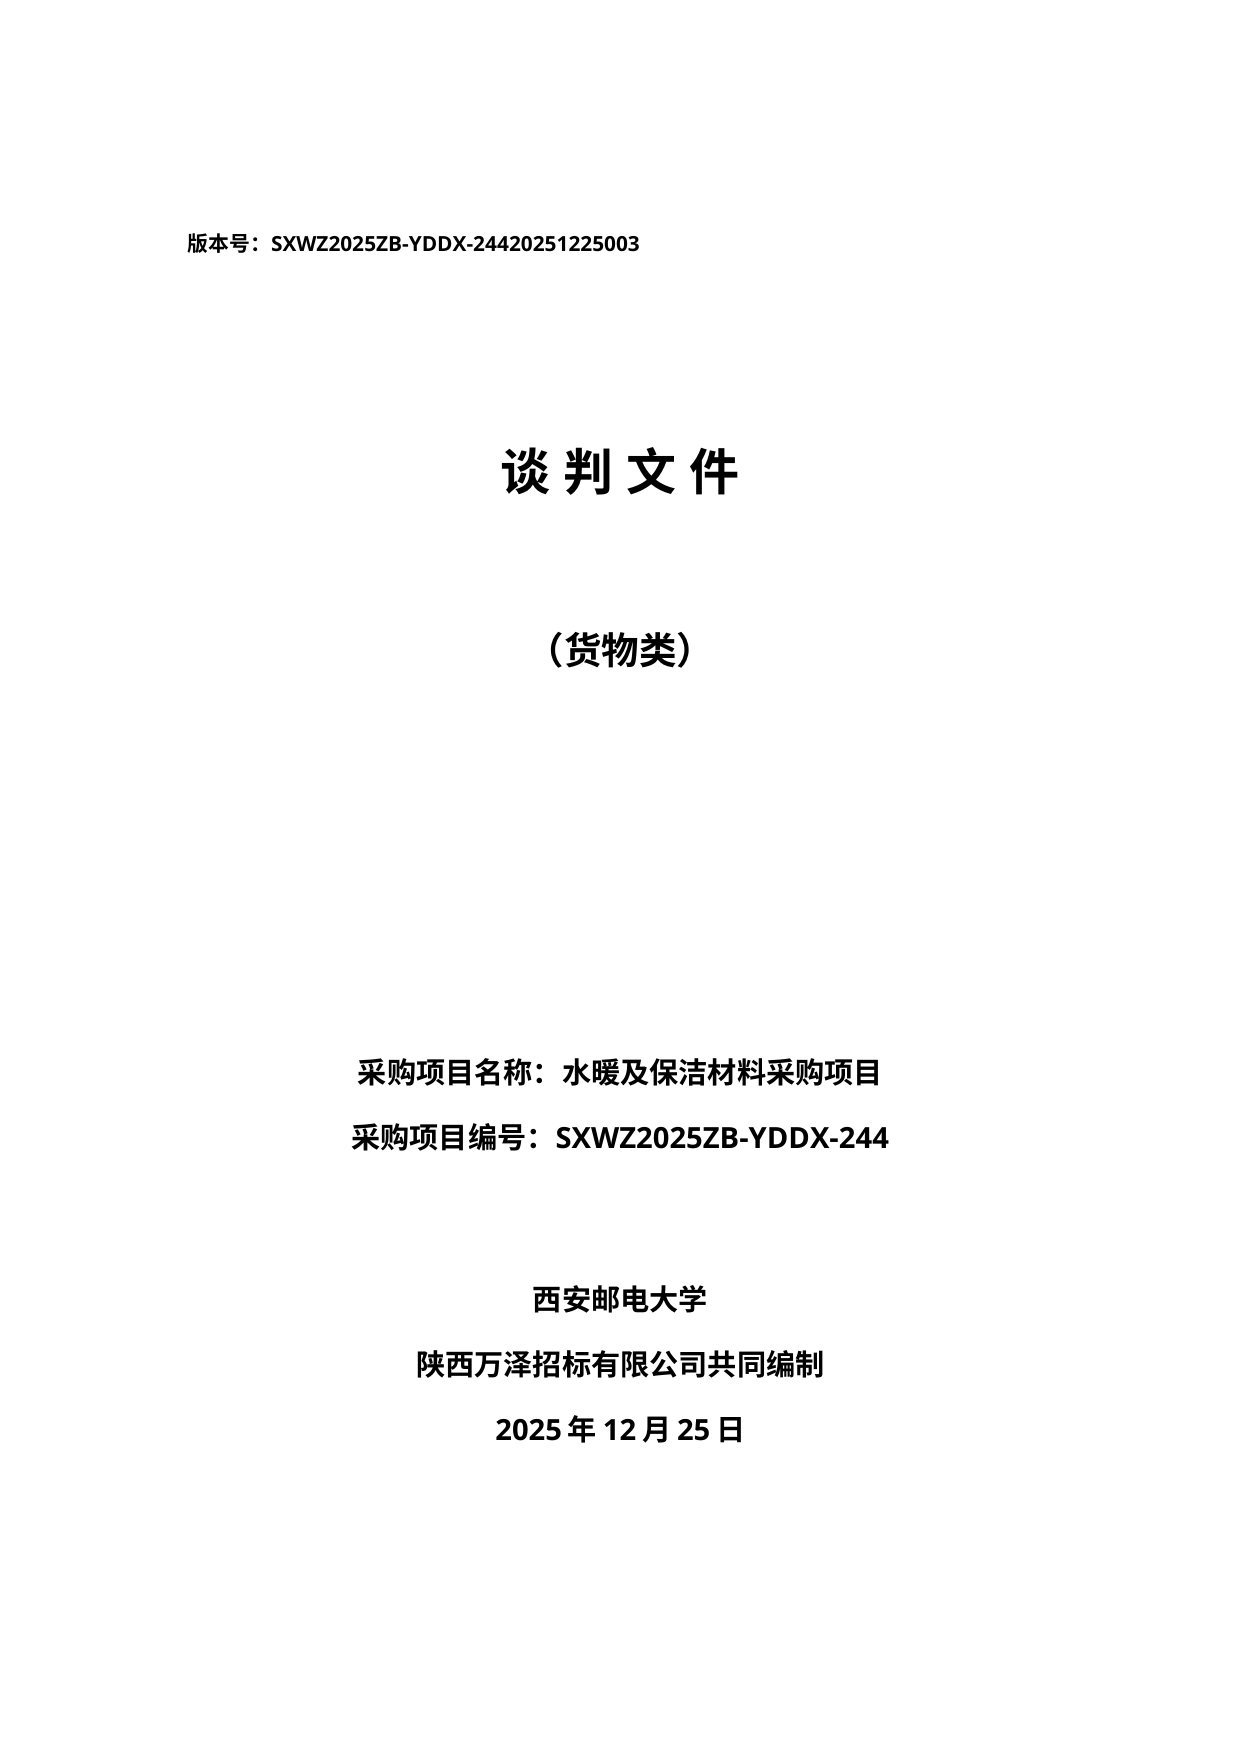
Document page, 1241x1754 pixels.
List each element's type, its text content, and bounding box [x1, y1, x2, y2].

text 陕西万泽招标有限公司共同编制 [187, 1332, 1053, 1397]
text 谈 判 文 件 [187, 422, 1053, 617]
text 西安邮电大学 [187, 1267, 1053, 1332]
text 版本号：SXWZ2025ZB-YDDX-24420251225003 [187, 227, 1053, 422]
text 采购项目名称：水暖及保洁材料采购项目 [187, 1039, 1053, 1104]
text 采购项目编号：SXWZ2025ZB-YDDX-244 [187, 1104, 1053, 1267]
text （货物类） [187, 617, 1053, 1039]
text 2025年12月25日 [187, 1397, 1053, 1462]
